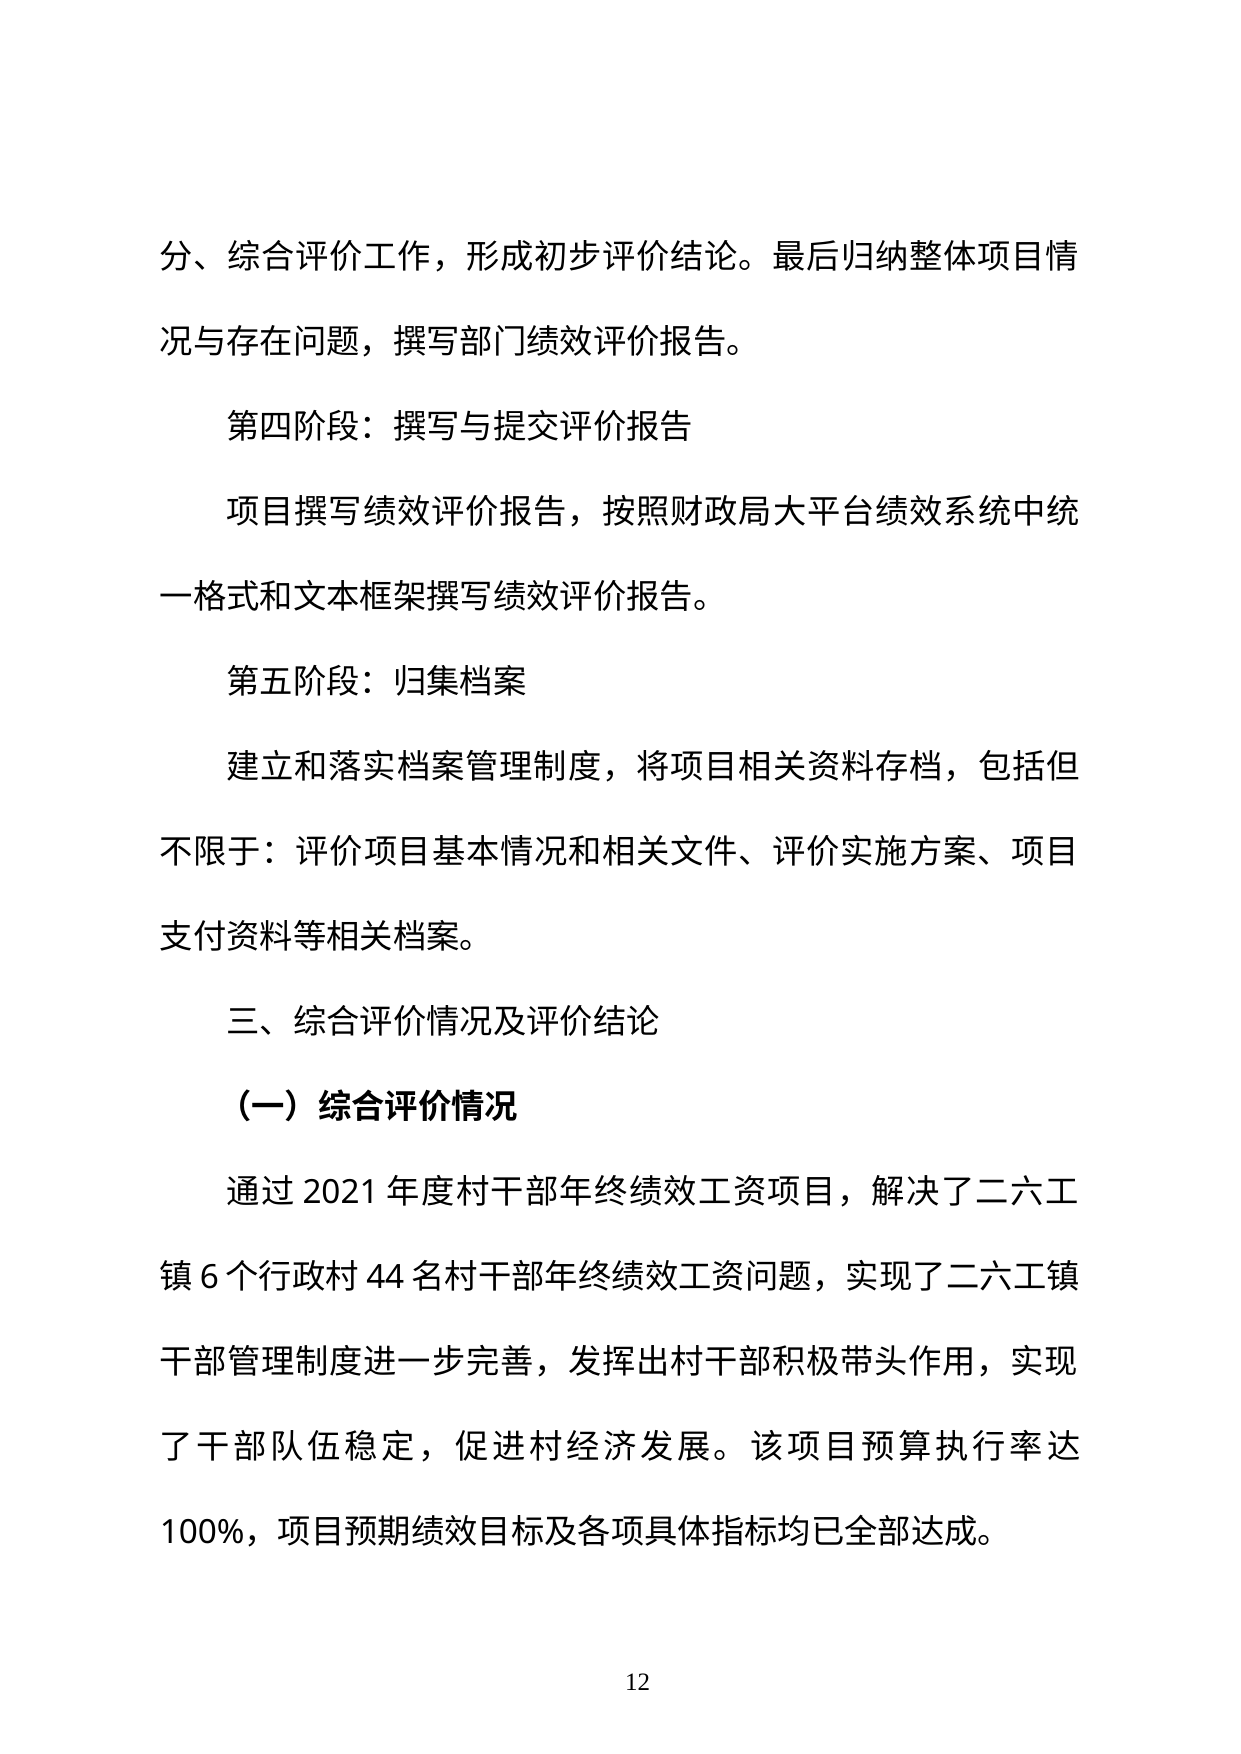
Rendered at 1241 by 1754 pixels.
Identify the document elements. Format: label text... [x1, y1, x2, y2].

text 第四阶段：撰写与提交评价报告 [159, 382, 1081, 467]
text （一）综合评价情况 [218, 1062, 1081, 1147]
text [159, 212, 1081, 382]
subtitle 综合评价情况及评价结论 [159, 977, 1081, 1062]
text 通过2021年度村干部年终绩效工资项目，解决了二六工镇6个行政村44名村干部年终绩效工资问题，实现了二六工镇干部管理制度进一步完善，发挥出村干部积极带头作用，实现了干部队伍稳定，促进村经济发展。该项目预算执行率达100%，项目预期绩效目标及各项具体指标均已全部达成。 [159, 1147, 1081, 1572]
text 建立和落实档案管理制度，将项目相关资料存档，包括但不限于：评价项目基本情况和相关文件、评价实施方案、项目支付资料等相关档案。 [159, 722, 1081, 977]
text 第五阶段：归集档案 [159, 637, 1081, 722]
text 项目撰写绩效评价报告，按照财政局大平台绩效系统中统一格式和文本框架撰写绩效评价报告。 [159, 467, 1081, 637]
